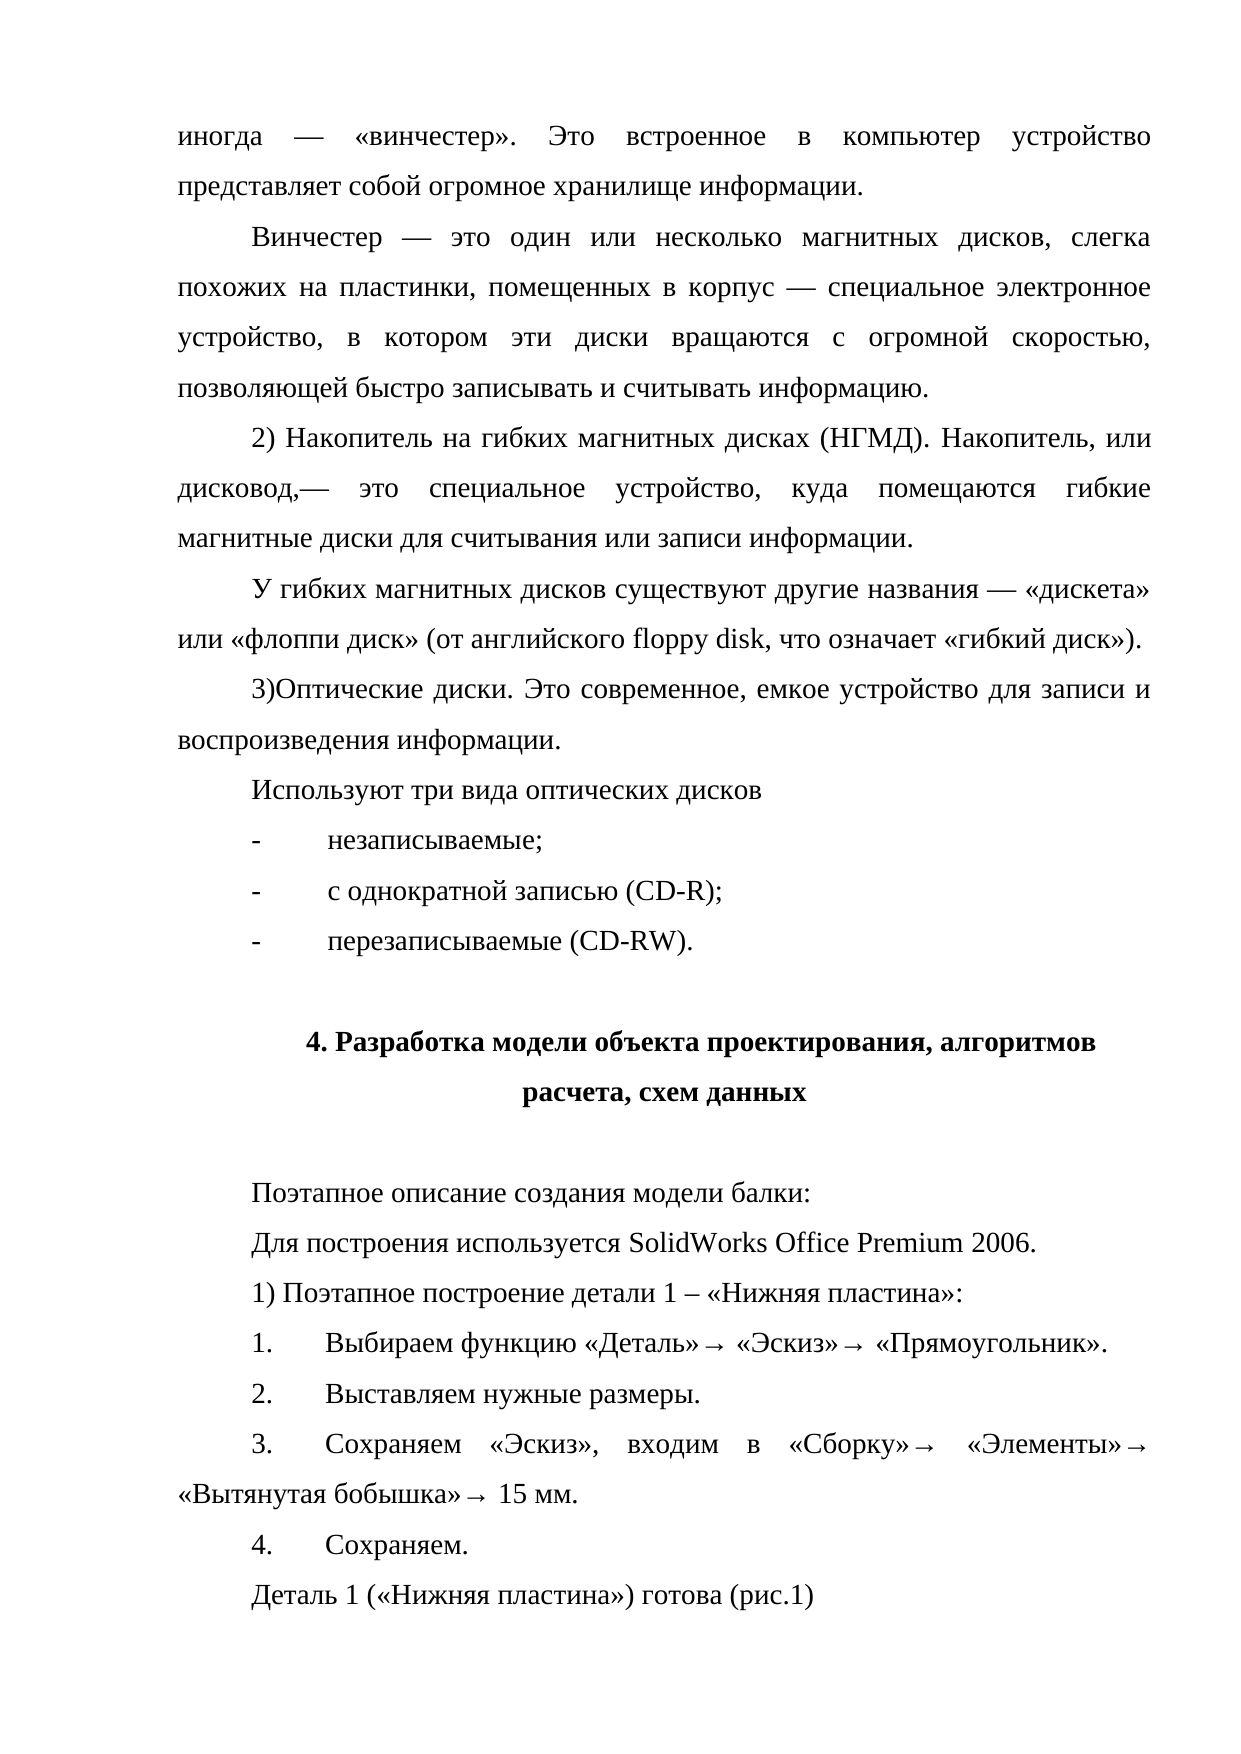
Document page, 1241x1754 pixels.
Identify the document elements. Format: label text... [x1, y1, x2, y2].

text Поэтапное описание создания модели балки: [177, 1175, 1152, 1208]
list перезаписываемые (СD-RW). [177, 923, 1152, 957]
text Винчестер — это один или несколько магнитных дисков, слегка похожих на пластинки, помещенных в корпус — специальное электронное устройство, в котором эти диски вращаются с огромной скоростью, позволяющей быстро записывать и считывать информацию. [177, 219, 1152, 403]
text 3)Оптические диски. Это современное, емкое устройство для записи и воспроизведения информации. [177, 672, 1152, 755]
list Сохраняем «Эскиз», входим в «Сборку»→ «Элементы»→ «Вытянутая бобышка»→ . [177, 1426, 1152, 1510]
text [177, 118, 1152, 202]
text 4. Разработка модели объекта проектирования, алгоритмов расчета, схем данных [177, 1024, 1152, 1108]
text Используют три вида оптических дисков [177, 772, 1152, 806]
text У гибких магнитных дисков существуют другие названия — «дискета» или «флоппи диск» (от английского floppy disk, что означает «гибкий диск»). [177, 571, 1152, 655]
text Для построения используется SolidWorks Office Premium 2006. [177, 1225, 1152, 1258]
text Деталь 1 («Нижняя пластина») готова (рис.1) [177, 1577, 1152, 1611]
text 1) Поэтапное построение детали 1 – «Нижняя пластина»: [177, 1275, 1152, 1309]
list Выставляем нужные размеры. [177, 1376, 1152, 1409]
list незаписываемые; [177, 822, 1152, 856]
text 2) Накопитель на гибких магнитных дисках (НГМД). Накопитель, или дисковод,— это специальное устройство, куда помещаются гибкие магнитные диски для считывания или записи информации. [177, 420, 1152, 554]
list Сохраняем. [177, 1527, 1152, 1560]
list Выбираем функцию «Деталь»→ «Эскиз»→ «Прямоугольник». [177, 1326, 1152, 1359]
list с однократной записью (СD-R); [177, 873, 1152, 906]
